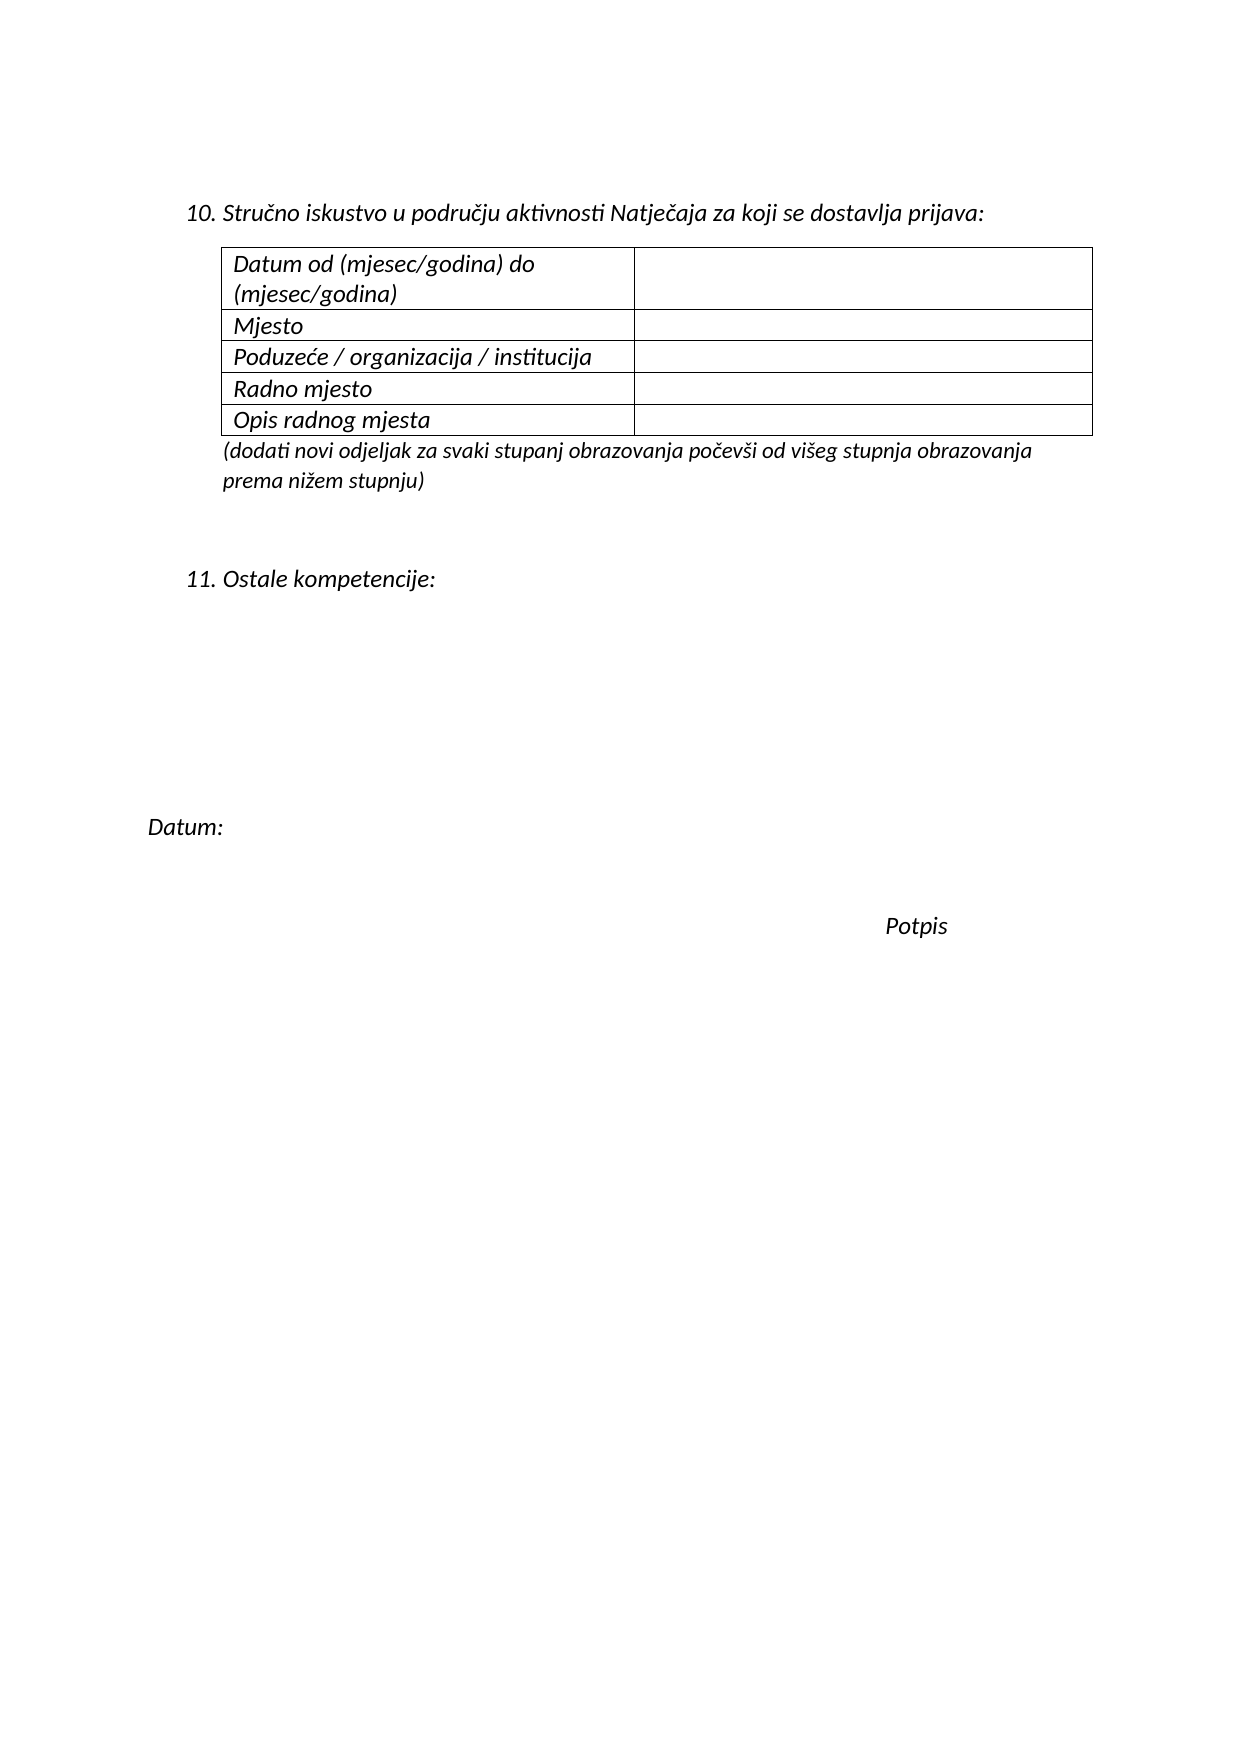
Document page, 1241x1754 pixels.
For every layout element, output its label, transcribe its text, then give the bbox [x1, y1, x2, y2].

text Potpis [811, 910, 1093, 940]
list (dodati novi odjeljak za svaki stupanj obrazovanja počevši od višeg stupnja obrazovanja prema nižem stupnju) [223, 436, 1093, 494]
table_cell [635, 405, 1092, 435]
table_cell Poduzeće / organizacija / institucija [222, 341, 634, 372]
list Stručno iskustvo u području aktivnosti Natječaja za koji se dostavlja prijava: [185, 197, 1093, 228]
table_header [635, 248, 1092, 309]
table_cell [635, 341, 1092, 372]
table_cell Radno mjesto [222, 373, 634, 403]
table_cell Mjesto [222, 310, 634, 340]
text Datum: [148, 811, 1093, 841]
table_cell Opis radnog mjesta [222, 405, 634, 435]
table_cell [635, 373, 1092, 403]
list Ostale kompetencije: [185, 563, 1093, 593]
table_cell [635, 310, 1092, 340]
table_header Datum od (mjesec/godina) do (mjesec/godina) [222, 248, 634, 309]
